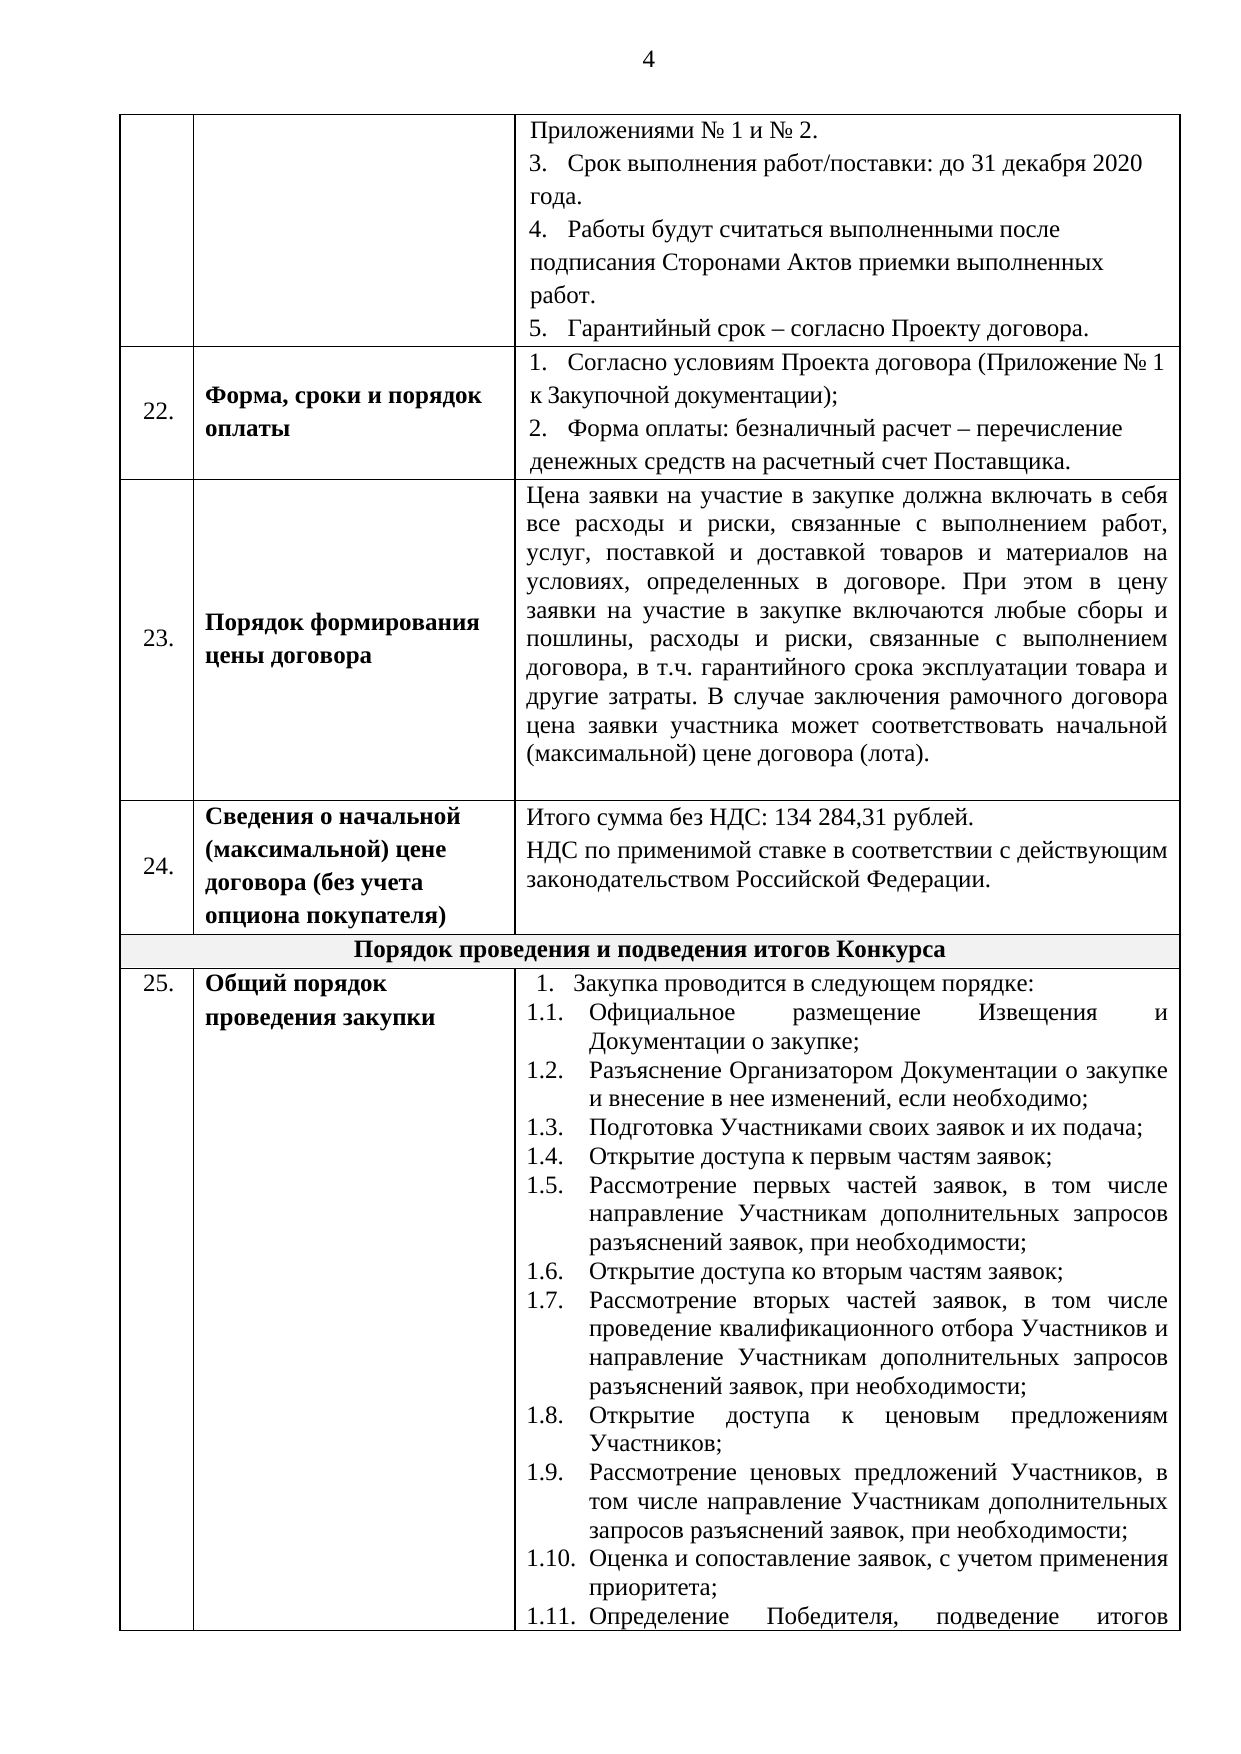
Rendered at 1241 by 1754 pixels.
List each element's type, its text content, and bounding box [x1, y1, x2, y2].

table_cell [516, 115, 1179, 346]
table_cell [121, 115, 193, 346]
table_cell Порядок проведения и подведения итогов Конкурса [121, 935, 1179, 967]
table_cell [121, 347, 193, 479]
table_cell [121, 969, 193, 1630]
table_cell Итого сумма без НДС: 134 284,31 рублей. НДС по применимой ставке в соответствии с действующим законодательством Российской Федерации. [516, 801, 1179, 933]
table_cell [121, 801, 193, 933]
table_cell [194, 969, 514, 1630]
table_cell Порядок формирования цены договора [194, 480, 514, 800]
table_cell [121, 480, 193, 800]
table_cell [194, 115, 514, 346]
table_cell Цена заявки на участие в закупке должна включать в себя все расходы и риски, связанные с выполнением работ, услуг, поставкой и доставкой товаров и материалов на условиях, определенных в договоре. При этом в цену заявки на участие в закупке включаются любые сборы и пошлины, расходы и риски, связанные с выполнением договора, в т.ч. гарантийного срока эксплуатации товара и другие затраты. В случае заключения рамочного договора цена заявки участника может соответствовать начальной (максимальной) цене договора (лота). [516, 480, 1179, 800]
table_cell Сведения о начальной (максимальной) цене договора (без учета опциона покупателя) [194, 801, 514, 933]
table_cell Согласно условиям Проекта договора (Приложение № 1 к Закупочной документации); Форма оплаты: безналичный расчет – перечисление денежных средств на расчетный счет Поставщика. [516, 347, 1179, 479]
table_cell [516, 969, 1179, 1630]
table_cell Форма, сроки и порядок оплаты [194, 347, 514, 479]
